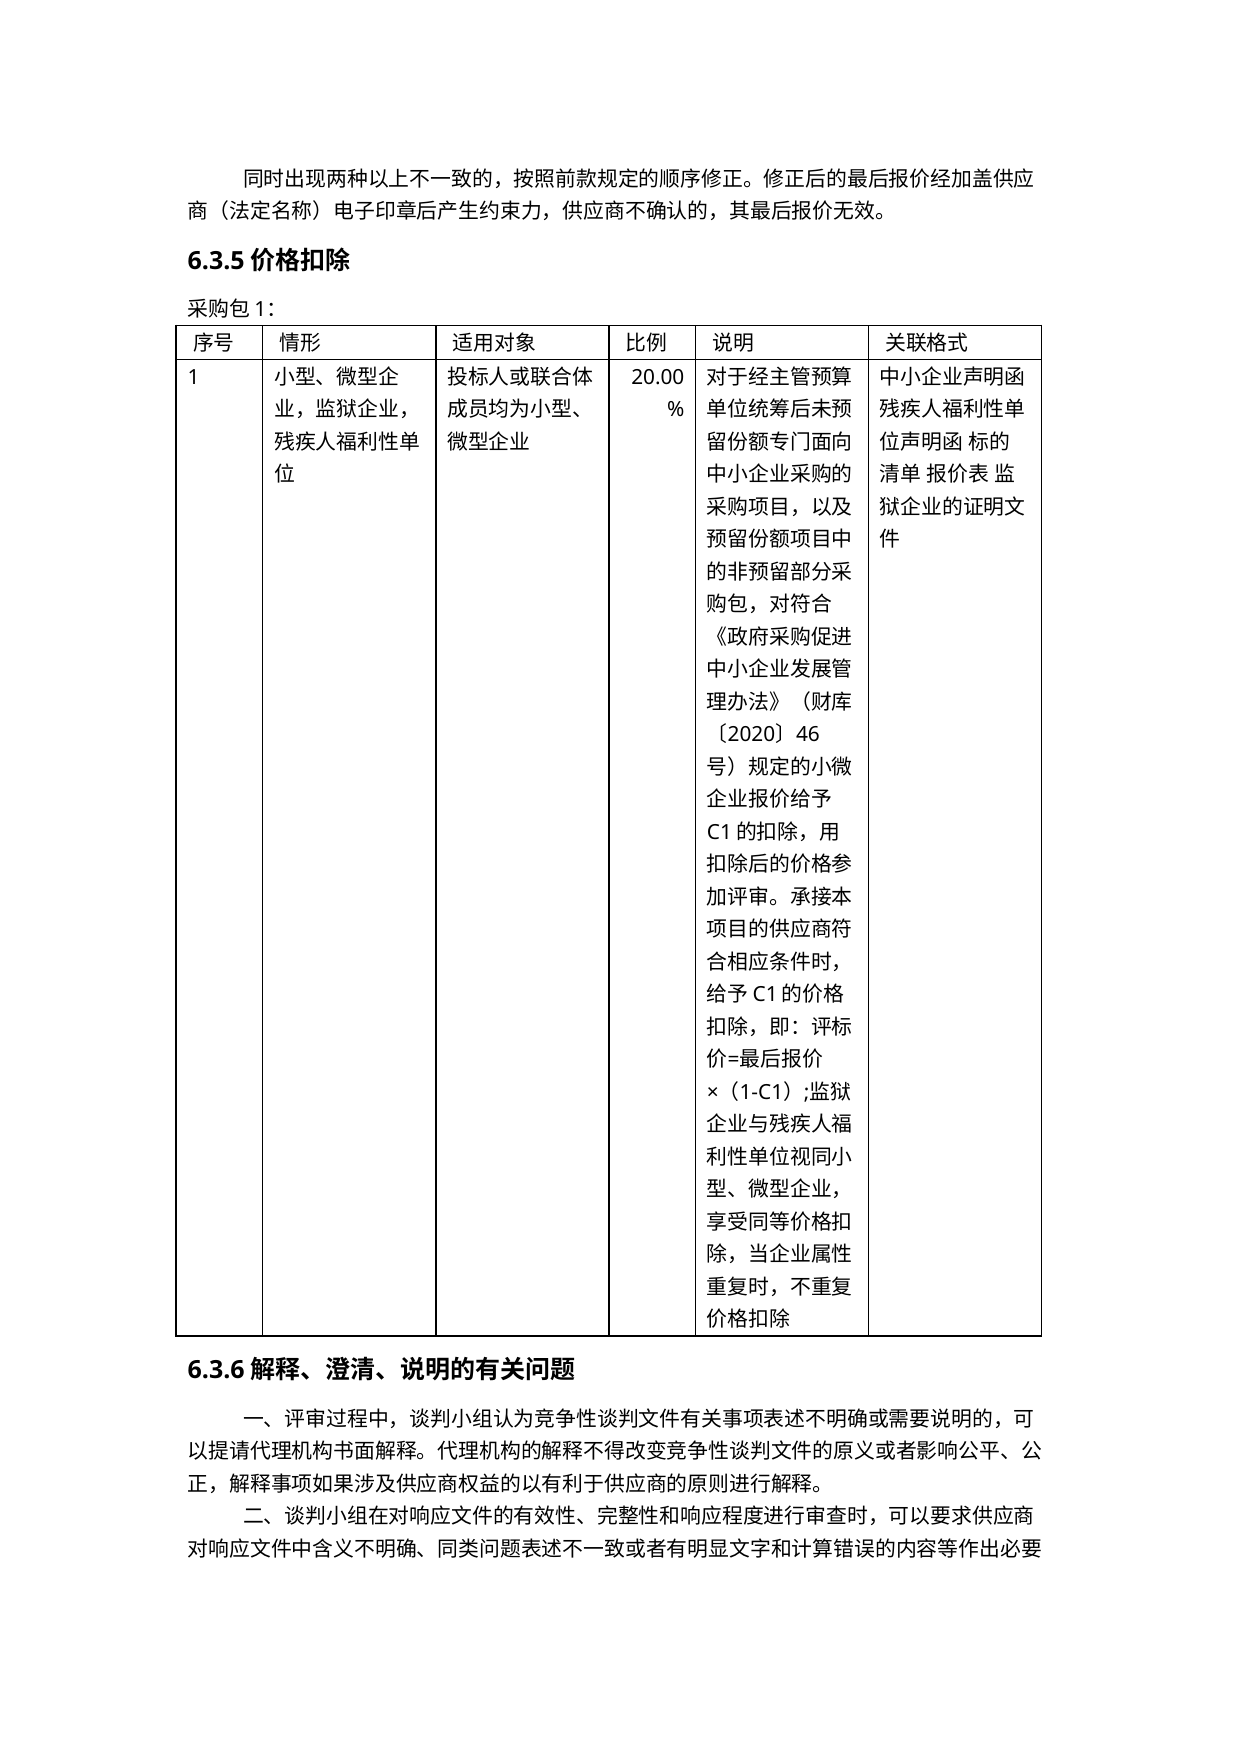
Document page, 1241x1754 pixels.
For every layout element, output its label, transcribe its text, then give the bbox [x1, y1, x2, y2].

table_header 比例 [610, 326, 695, 358]
table_header 情形 [263, 326, 435, 358]
table_cell 中小企业声明函 残疾人福利性单位声明函 标的清单 报价表 监狱企业的证明文件 [869, 360, 1041, 1335]
table_header 关联格式 [869, 326, 1041, 358]
table_cell 20.00% [610, 360, 695, 1335]
table_header 说明 [696, 326, 868, 358]
text 一、评审过程中，谈判小组认为竞争性谈判文件有关事项表述不明确或需要说明的，可以提请代理机构书面解释。代理机构的解释不得改变竞争性谈判文件的原义或者影响公平、公正，解释事项如果涉及供应商权益的以有利于供应商的原则进行解释。 [187, 1402, 1053, 1499]
table_cell 对于经主管预算单位统筹后未预留份额专门面向中小企业采购的采购项目，以及预留份额项目中的非预留部分采购包，对符合《政府采购促进中小企业发展管理办法》（财库〔2020〕46号）规定的小微企业报价给予C1的扣除，用扣除后的价格参加评审。承接本项目的供应商符合相应条件时，给予C1的价格扣除，即：评标价=最后报价×（1-C1）;监狱企业与残疾人福利性单位视同小型、微型企业，享受同等价格扣除，当企业属性重复时，不重复价格扣除 [696, 360, 868, 1335]
text 6.3.6解释、澄清、说明的有关问题 [187, 1337, 1053, 1402]
table_cell 1 [177, 360, 262, 1335]
table_cell 投标人或联合体成员均为小型、微型企业 [437, 360, 608, 1335]
table_header 适用对象 [437, 326, 608, 358]
table_header 序号 [177, 326, 262, 358]
text 同时出现两种以上不一致的，按照前款规定的顺序修正。修正后的最后报价经加盖供应商（法定名称）电子印章后产生约束力，供应商不确认的，其最后报价无效。 [187, 162, 1053, 227]
table_cell 小型、微型企业，监狱企业，残疾人福利性单位 [263, 360, 435, 1335]
text 6.3.5价格扣除 [187, 227, 1053, 292]
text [187, 1499, 1053, 1564]
text 采购包1： [187, 292, 1053, 324]
